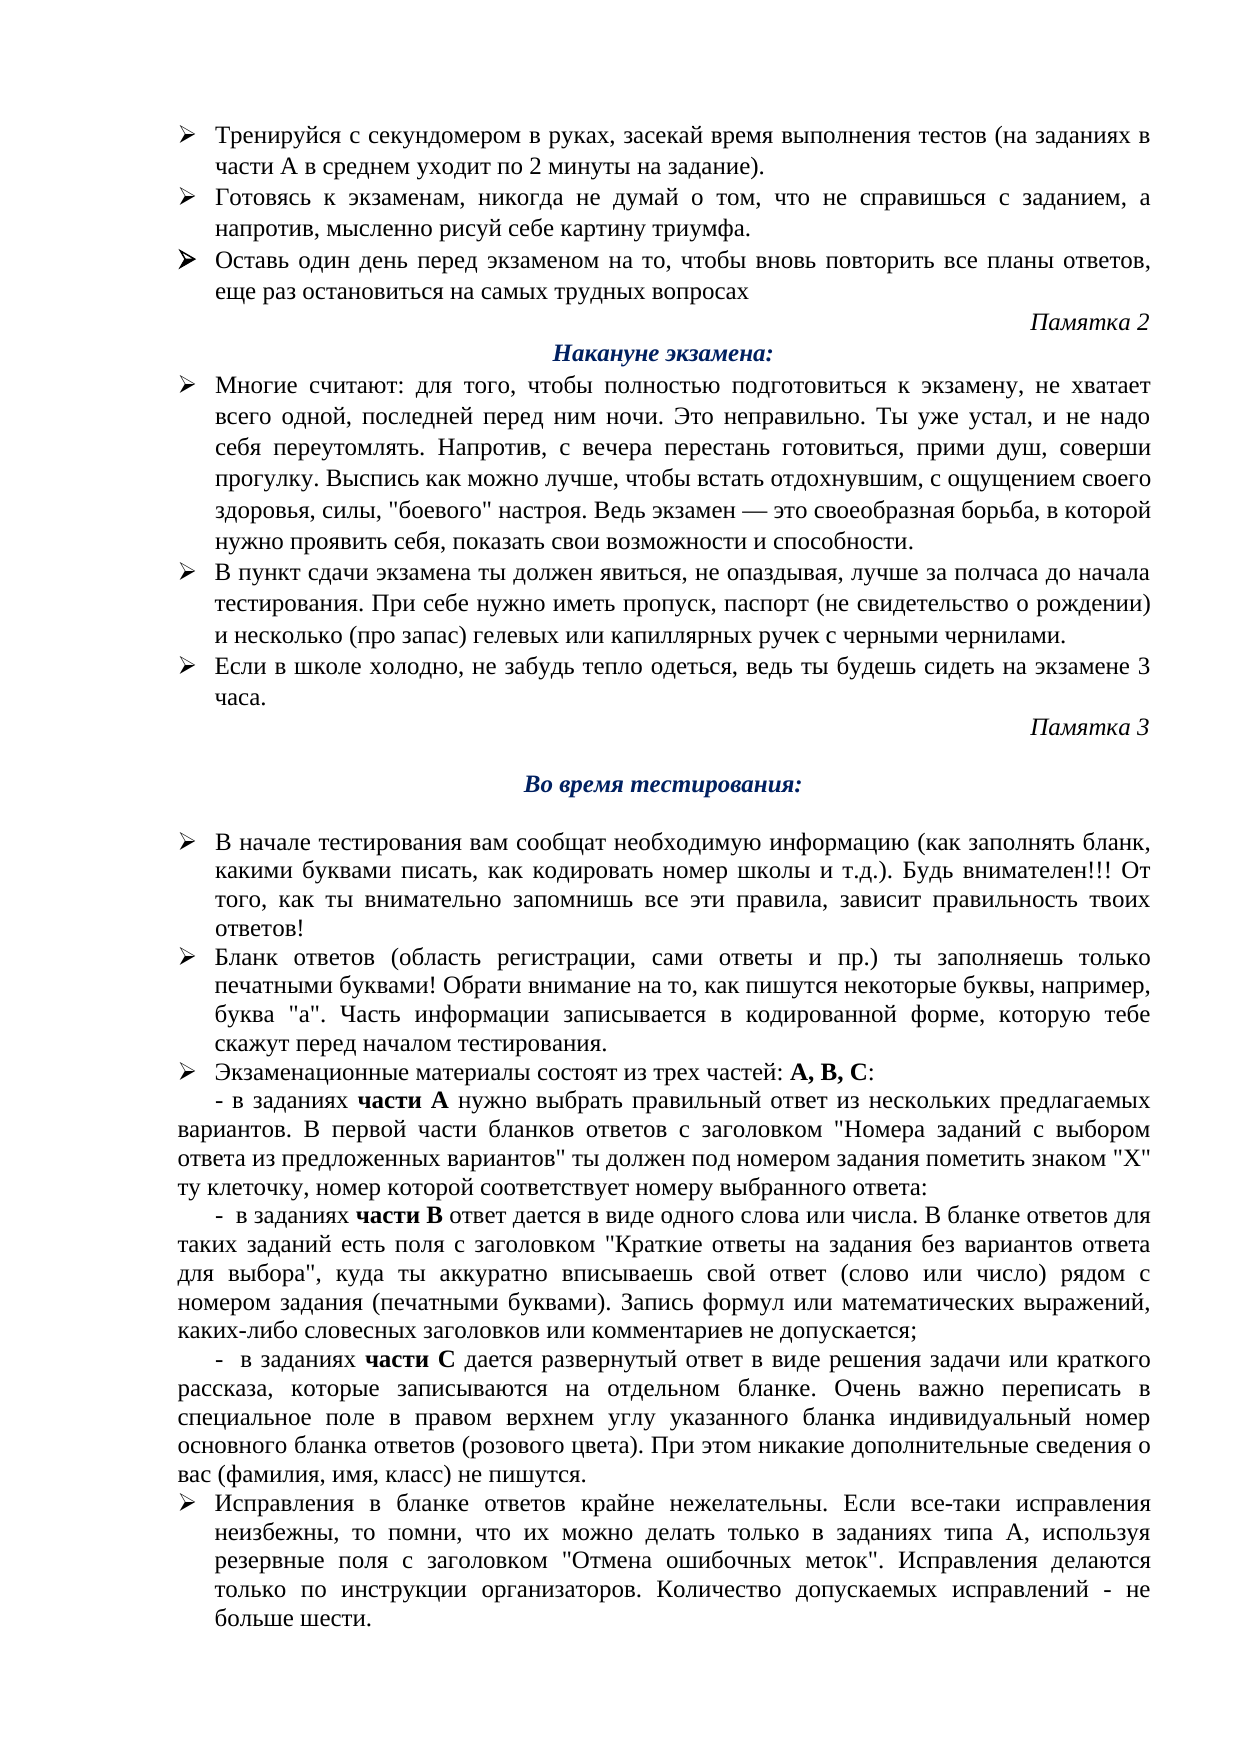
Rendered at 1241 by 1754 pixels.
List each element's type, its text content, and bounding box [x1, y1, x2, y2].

text Памятка 2 [177, 306, 1152, 337]
list Экзаменационные материалы состоят из трех частей: А, В, С: [177, 1057, 1152, 1086]
text Накануне экзамена: [177, 337, 1152, 368]
text - в заданиях части В ответ дается в виде одного слова или числа. В бланке ответов для таких заданий есть поля с заголовком "Краткие ответы на задания без вариантов ответа для выбора", куда ты аккуратно вписываешь свой ответ (слово или число) рядом с номером задания (печатными буквами). Запись формул или математических выражений, каких-либо словесных заголовков или комментариев не допускается; [177, 1201, 1152, 1344]
list Многие считают: для того, чтобы полностью подготовиться к экзамену, не хватает всего одной, последней перед ним ночи. Это неправильно. Ты уже устал, и не надо себя переутомлять. Напротив, с вечера перестань готовиться, прими душ, соверши прогулку. Выспись как можно лучше, чтобы встать отдохнувшим, с ощущением своего здоровья, силы, "боевого" настроя. Ведь экзамен — это своеобразная борьба, в которой нужно проявить себя, показать свои возможности и способности. [177, 368, 1152, 556]
list В пункт сдачи экзамена ты должен явиться, не опаздывая, лучше за полчаса до начала тестирования. При себе нужно иметь пропуск, паспорт (не свидетельство о рождении) и несколько (про запас) гелевых или капиллярных ручек с черными чернилами. [177, 556, 1152, 649]
text - в заданиях части С дается развернутый ответ в виде решения задачи или краткого рассказа, которые записываются на отдельном бланке. Очень важно переписать в специальное поле в правом верхнем углу указанного бланка индивидуальный номер основного бланка ответов (розового цвета). При этом никакие дополнительные сведения о вас (фамилия, имя, класс) не пишутся. [177, 1344, 1152, 1488]
list Готовясь к экзаменам, никогда не думай о том, что не справишься с заданием, а напротив, мысленно рисуй себе картину триумфа. [177, 181, 1152, 243]
list Тренируйся с секундомером в руках, засекай время выполнения тестов (на заданиях в части А в среднем уходит по 2 минуты на задание). [177, 118, 1152, 181]
list Исправления в бланке ответов крайне нежелательны. Если все-таки исправления неизбежны, то помни, что их можно делать только в заданиях типа А, используя резервные поля с заголовком "Отмена ошибочных меток". Исправления делаются только по инструкции организаторов. Количество допускаемых исправлений - не больше шести. [177, 1488, 1152, 1632]
list Оставь один день перед экзаменом на то, чтобы вновь повторить все планы ответов, еще раз остановиться на самых трудных вопросах [177, 243, 1152, 306]
list Если в школе холодно, не забудь тепло одеться, ведь ты будешь сидеть на экзамене 3 часа. [177, 649, 1152, 712]
text Во время тестирования: [177, 769, 1152, 798]
list В начале тестирования вам сообщат необходимую информацию (как заполнять бланк, какими буквами писать, как кодировать номер школы и т.д.). Будь внимателен!!! От того, как ты внимательно запомнишь все эти правила, зависит правильность твоих ответов! [177, 827, 1152, 942]
text - в заданиях части А нужно выбрать правильный ответ из нескольких предлагаемых вариантов. В первой части бланков ответов с заголовком "Номера заданий с выбором ответа из предложенных вариантов" ты должен под номером задания пометить знаком "Х" ту клеточку, номер которой соответствует номеру выбранного ответа: [177, 1086, 1152, 1201]
list Бланк ответов (область регистрации, сами ответы и пр.) ты заполняешь только печатными буквами! Обрати внимание на то, как пишутся некоторые буквы, например, буква "а". Часть информации записывается в кодированной форме, которую тебе скажут перед началом тестирования. [177, 942, 1152, 1057]
text Памятка 3 [177, 712, 1152, 741]
